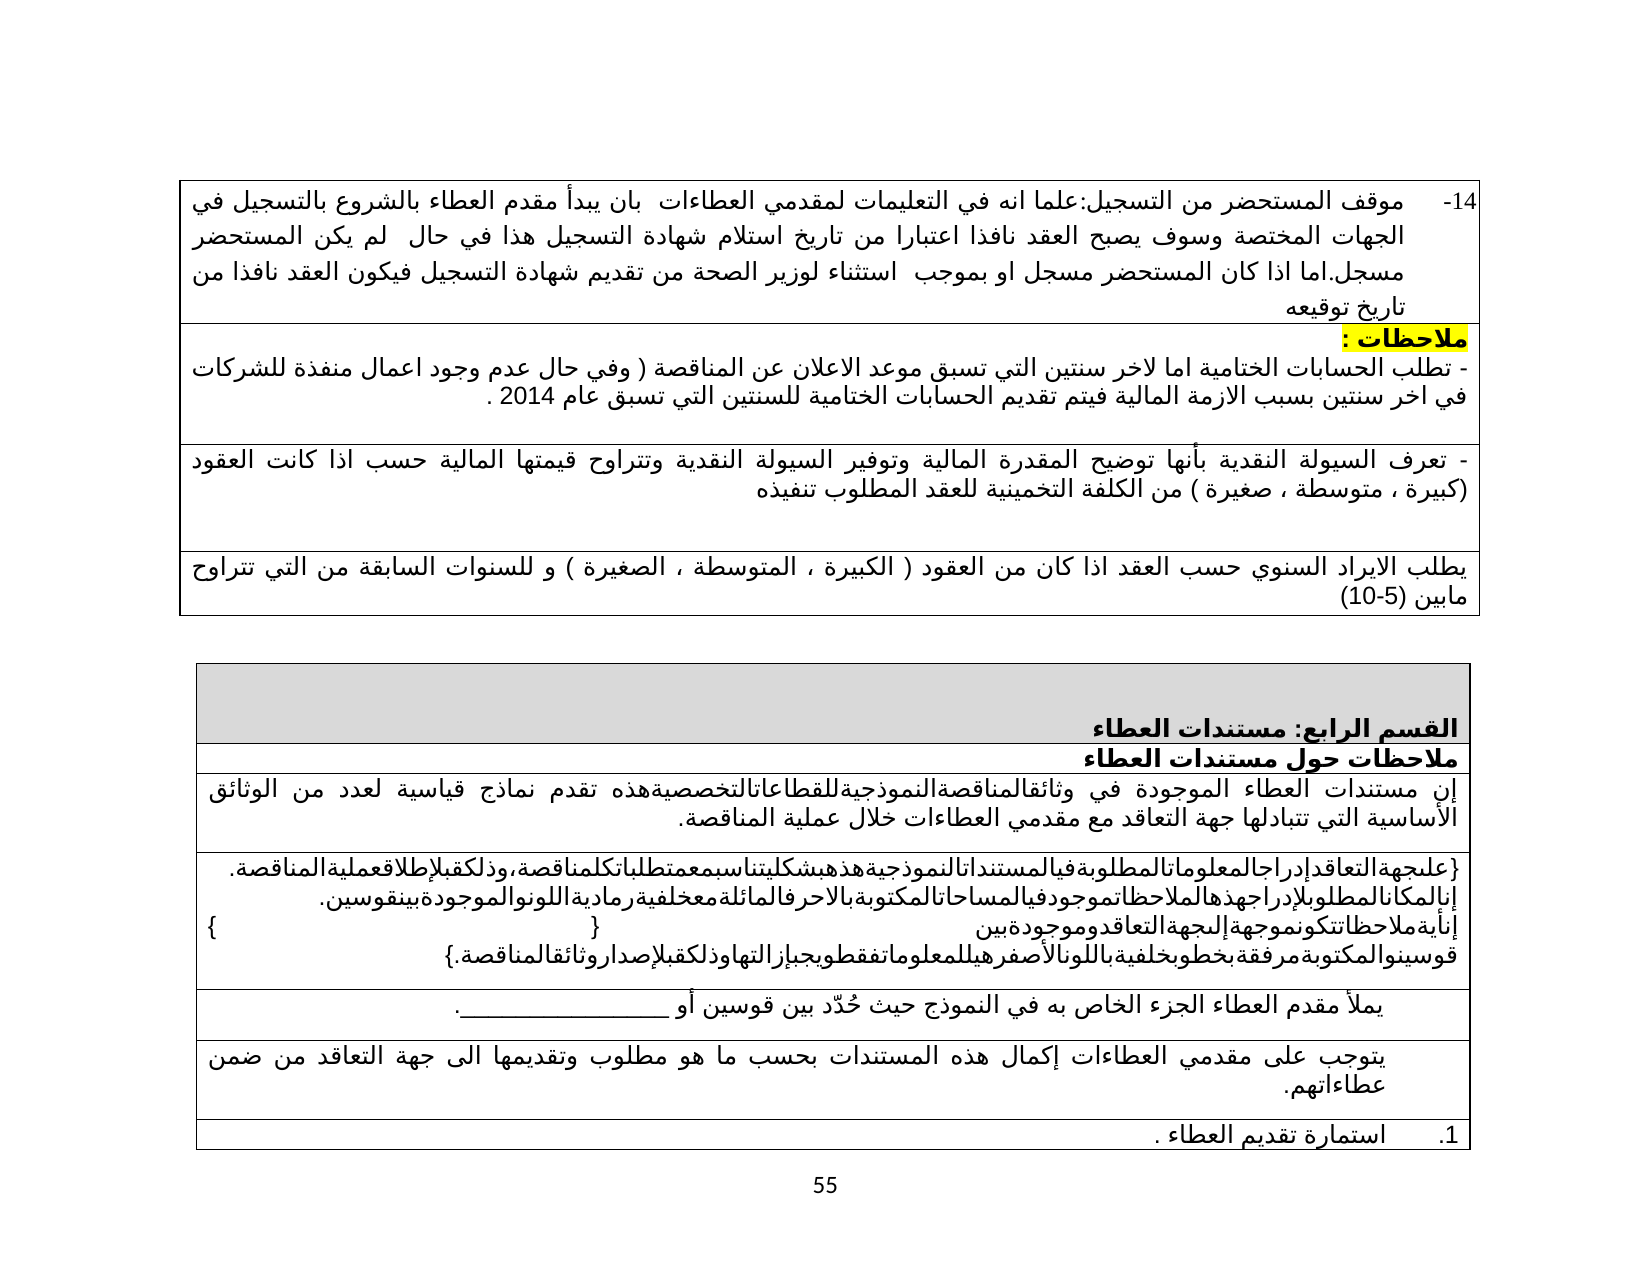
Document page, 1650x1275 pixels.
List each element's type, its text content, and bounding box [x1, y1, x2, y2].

table_cell إن مستندات العطاء الموجودة في وثائقالمناقصةالنموذجيةللقطاعاتالتخصصيةهذه تقدم نماذج قياسية لعدد من الوثائق الأساسية التي تتبادلها جهة التعاقد مع مقدمي العطاءات خلال عملية المناقصة. [197, 774, 1469, 852]
table_cell ملاحظات : - تطلب الحسابات الختامية اما لاخر سنتين التي تسبق موعد الاعلان عن المناقصة ( وفي حال عدم وجود اعمال منفذة للشركات في اخر سنتين بسبب الازمة المالية فيتم تقديم الحسابات الختامية للسنتين التي تسبق عام 2014 . [181, 324, 1479, 444]
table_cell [197, 1120, 1469, 1149]
table_cell يتوجب على مقدمي العطاءات إكمال هذه المستندات بحسب ما هو مطلوب وتقديمها الى جهة التعاقد من ضمن عطاءاتهم. [197, 1041, 1469, 1119]
table_cell يطلب الايراد السنوي حسب العقد اذا كان من العقود ( الكبيرة ، المتوسطة ، الصغيرة ) و للسنوات السابقة من التي تتراوح مابين (5-10) [181, 552, 1479, 615]
table_cell يملأ مقدم العطاء الجزء الخاص به في النموذج حيث حُدّد بين قوسين أو _______________. [197, 990, 1469, 1040]
table_header القسم الرابع: مستندات العطاء [197, 664, 1469, 743]
table_cell {علىجهةالتعاقدإدراجالمعلوماتالمطلوبةفيالمستنداتالنموذجيةهذهبشكليتناسبمعمتطلباتكلمناقصة،وذلكقبلإطلاقعمليةالمناقصة. إنالمكانالمطلوبلإدراجهذهالملاحظاتموجودفيالمساحاتالمكتوبةبالاحرفالمائلةمعخلفيةرماديةاللونوالموجودةبينقوسين. إنأيةملاحظاتتكونموجهةإلىجهةالتعاقدوموجودةبين { } قوسينوالمكتوبةمرفقةبخطوبخلفيةباللونالأصفرهيللمعلوماتفقطويجبإزالتهاوذلكقبلإصداروثائقالمناقصة.} [197, 853, 1469, 989]
table_cell - تعرف السيولة النقدية بأنها توضيح المقدرة المالية وتوفير السيولة النقدية وتتراوح قيمتها المالية حسب اذا كانت العقود (كبيرة ، متوسطة ، صغيرة ) من الكلفة التخمينية للعقد المطلوب تنفيذه [181, 445, 1479, 551]
table_cell موقف المستحضر من التسجيل:علما انه في التعليمات لمقدمي العطاءات بان يبدأ مقدم العطاء بالشروع بالتسجيل في الجهات المختصة وسوف يصبح العقد نافذا اعتبارا من تاريخ استلام شهادة التسجيل هذا في حال لم يكن المستحضر مسجل.اما اذا كان المستحضر مسجل او بموجب استثناء لوزير الصحة من تقديم شهادة التسجيل فيكون العقد نافذا من تاريخ توقيعه [181, 181, 1479, 323]
table_cell ملاحظات حول مستندات العطاء [197, 744, 1469, 773]
